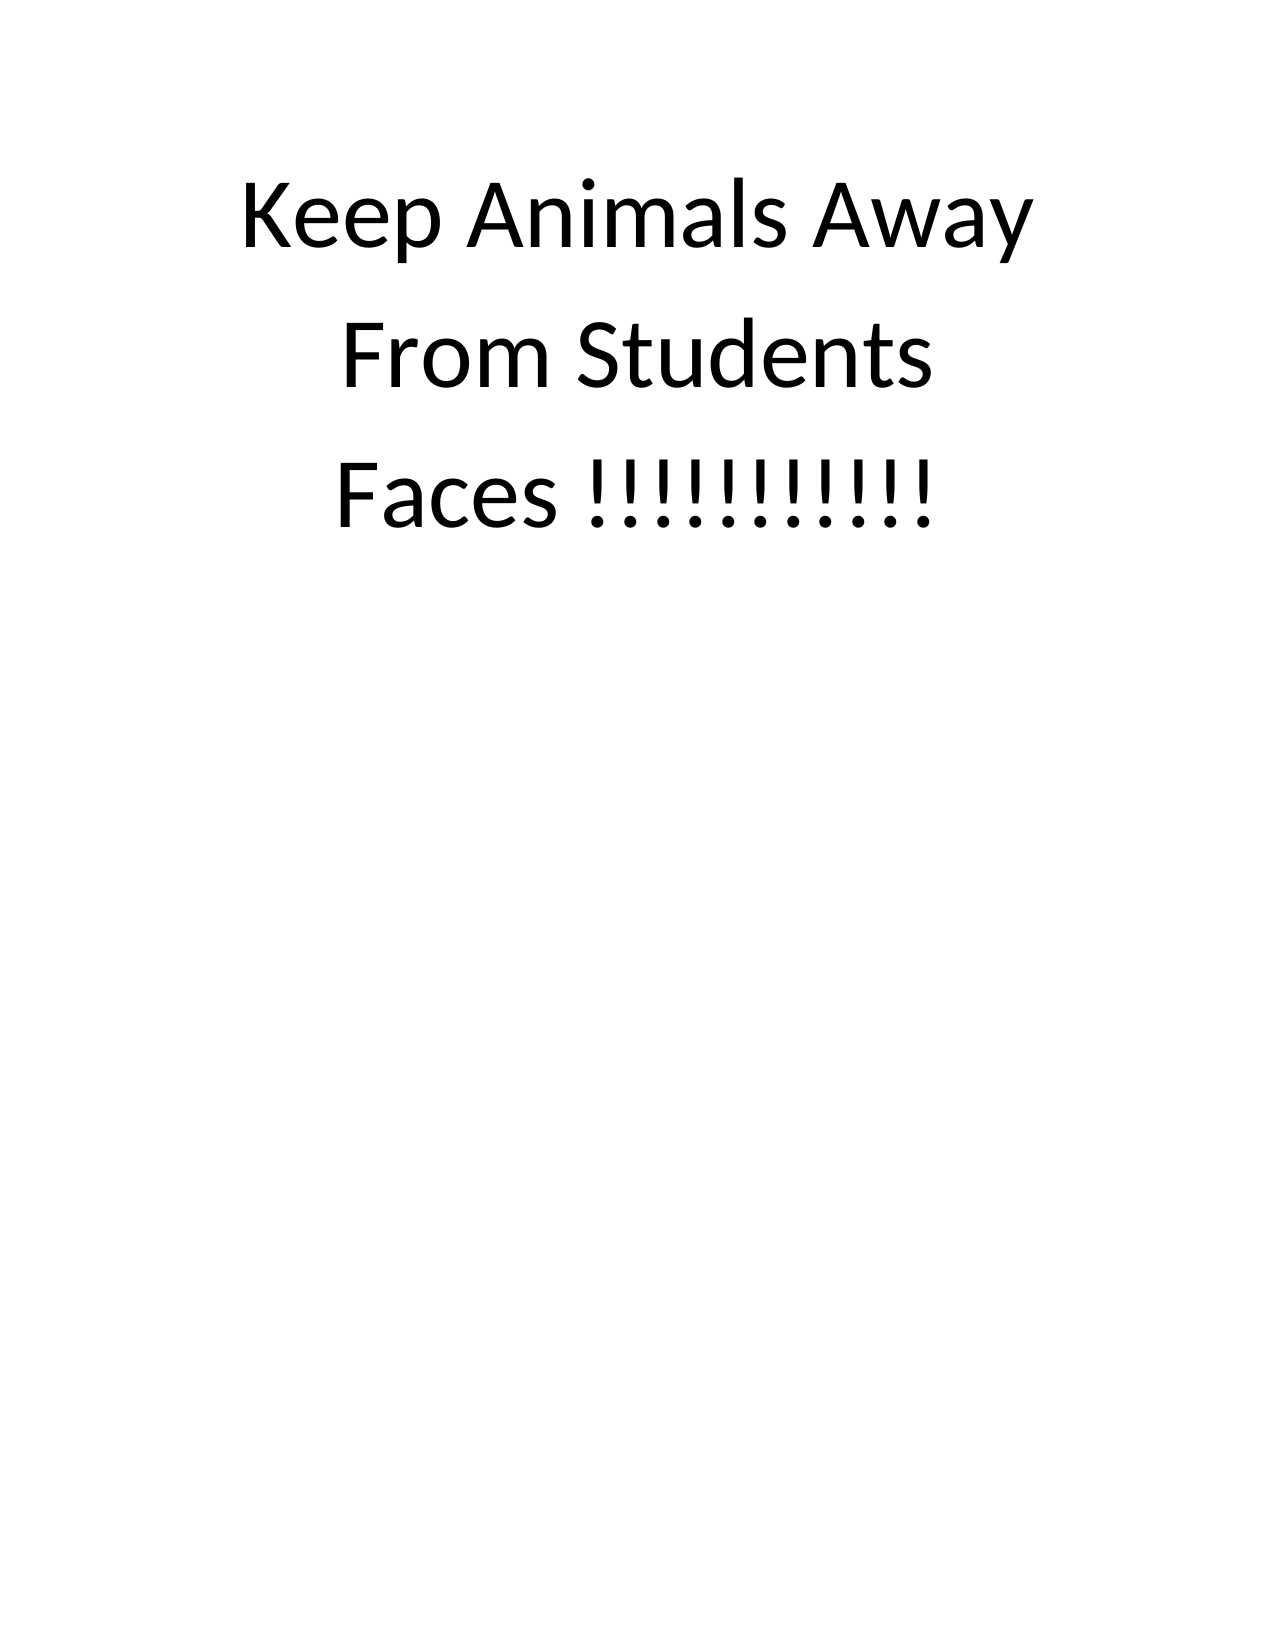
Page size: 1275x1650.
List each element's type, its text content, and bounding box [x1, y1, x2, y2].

text Keep Animals Away From Students Faces !!!!!!!!!!! [150, 150, 1125, 553]
